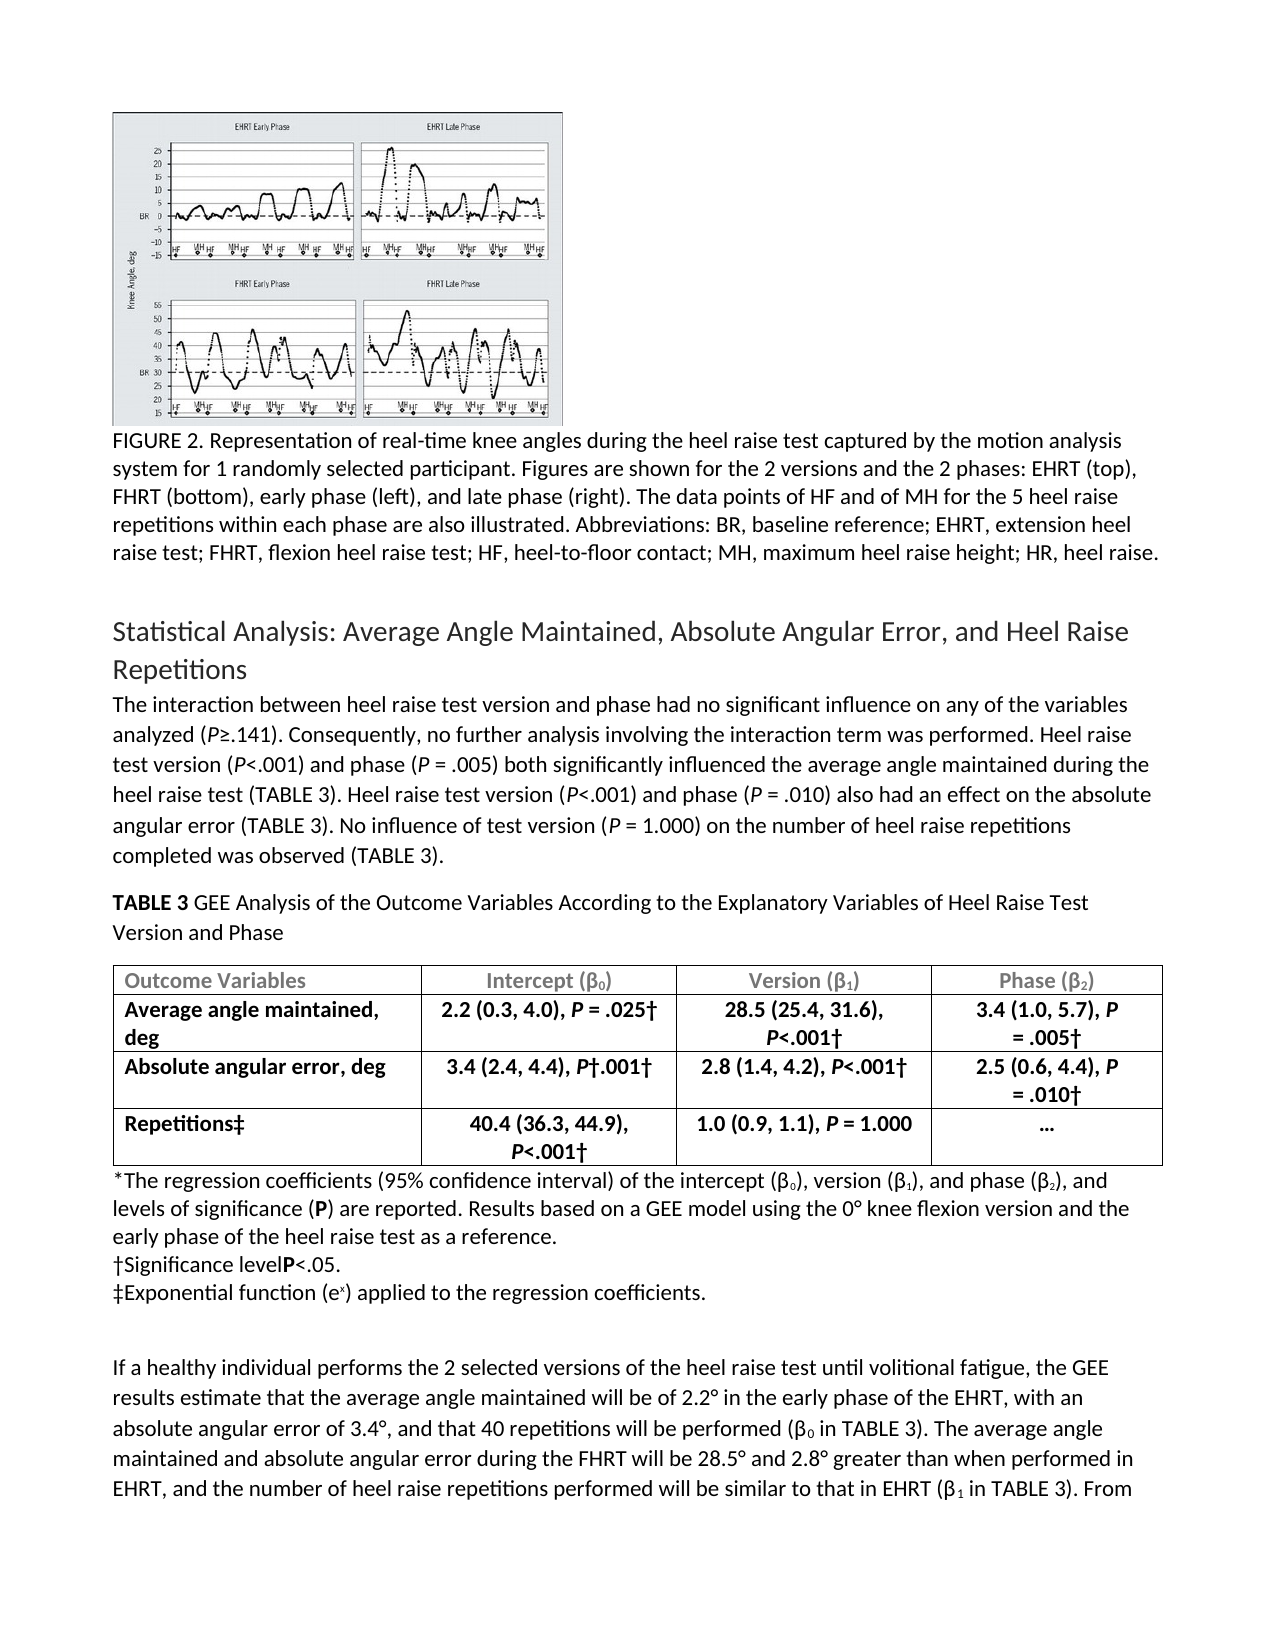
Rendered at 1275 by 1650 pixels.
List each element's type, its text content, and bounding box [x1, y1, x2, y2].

table_cell 40.4 (36.3, 44.9), P<.001† [422, 1109, 676, 1165]
table_header Version (β1) [677, 966, 931, 994]
table_header Outcome Variables [114, 966, 421, 994]
table_cell 1.0 (0.9, 1.1), P = 1.000 [677, 1109, 931, 1165]
subtitle Statistical Analysis: Average Angle Maintained, Absolute Angular Error, and Heel Raise Repetitions [112, 613, 1162, 687]
text †Significance levelP<.05. [112, 1250, 1162, 1278]
table_cell 28.5 (25.4, 31.6), P<.001† [677, 995, 931, 1051]
text *The regression coefficients (95% confidence interval) of the intercept (β0), version (β1), and phase (β2), and levels of significance (P) are reported. Results based on a GEE model using the 0° knee flexion version and the early phase of the heel raise test as a reference. [112, 1166, 1162, 1250]
text The interaction between heel raise test version and phase had no significant influence on any of the variables analyzed (P≥.141). Consequently, no further analysis involving the interaction term was performed. Heel raise test version (P<.001) and phase (P = .005) both significantly influenced the average angle maintained during the heel raise test (TABLE 3). Heel raise test version (P<.001) and phase (P = .010) also had an effect on the absolute angular error (TABLE 3). No influence of test version (P = 1.000) on the number of heel raise repetitions completed was observed (TABLE 3). [112, 690, 1162, 869]
table_cell 3.4 (1.0, 5.7), P = .005† [932, 995, 1162, 1051]
table_cell 2.5 (0.6, 4.4), P = .010† [932, 1052, 1162, 1108]
text TABLE 3 GEE Analysis of the Outcome Variables According to the Explanatory Variables of Heel Raise Test Version and Phase [112, 888, 1162, 946]
table_cell … [932, 1109, 1162, 1165]
table_header Intercept (β0) [422, 966, 676, 994]
text FIGURE 2. Representation of real-time knee angles during the heel raise test captured by the motion analysis system for 1 randomly selected participant. Figures are shown for the 2 versions and the 2 phases: EHRT (top), FHRT (bottom), early phase (left), and late phase (right). The data points of HF and of MH for the 5 heel raise repetitions within each phase are also illustrated. Abbreviations: BR, baseline reference; EHRT, extension heel raise test; FHRT, flexion heel raise test; HF, heel-to-floor contact; MH, maximum heel raise height; HR, heel raise. [112, 426, 1162, 566]
table_cell Average angle maintained, deg [114, 995, 421, 1051]
picture [112, 112, 563, 426]
table_cell 2.2 (0.3, 4.0), P = .025† [422, 995, 676, 1051]
table_cell 2.8 (1.4, 4.2), P<.001† [677, 1052, 931, 1108]
table_cell Repetitions‡ [114, 1109, 421, 1165]
table_cell Absolute angular error, deg [114, 1052, 421, 1108]
table_header Phase (β2) [932, 966, 1162, 994]
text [112, 1353, 1162, 1502]
table_cell 3.4 (2.4, 4.4), P†.001† [422, 1052, 676, 1108]
text ‡Exponential function (ex) applied to the regression coefficients. [112, 1278, 1162, 1306]
